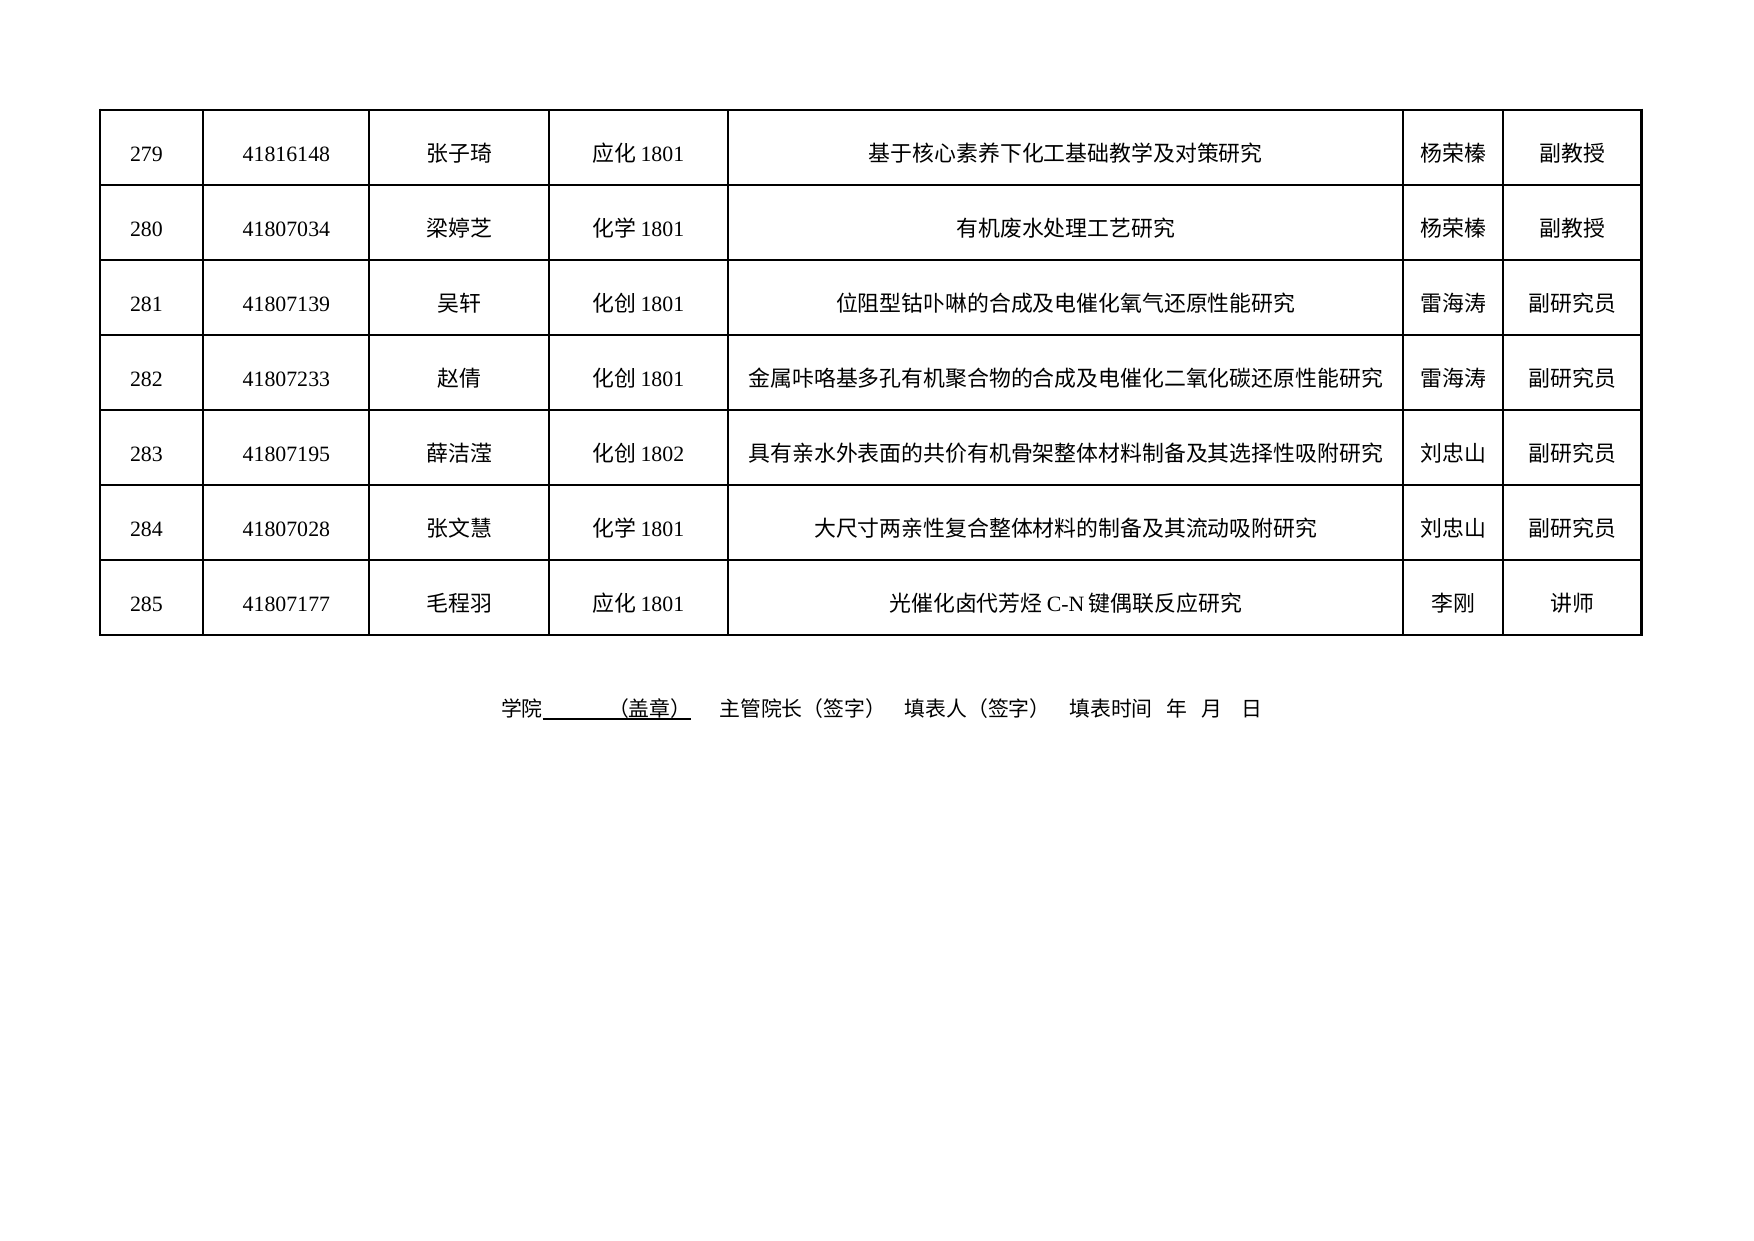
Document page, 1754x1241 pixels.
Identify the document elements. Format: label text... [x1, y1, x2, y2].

text 学院 （盖章） 主管院长（签字） 填表人（签字） 填表时间 年 月 日 [106, 692, 1656, 723]
table_cell 李刚 [1404, 561, 1502, 633]
table_cell [101, 186, 202, 258]
table_cell 杨荣榛 [1404, 186, 1502, 258]
table_cell 副研究员 [1504, 486, 1640, 558]
table_cell 副研究员 [1504, 336, 1640, 408]
table_cell [101, 411, 202, 483]
table_cell 杨荣榛 [1404, 111, 1502, 183]
table_cell 光催化卤代芳烃C-N键偶联反应研究 [729, 561, 1402, 633]
table_cell 副教授 [1504, 111, 1640, 183]
table_cell 位阻型钴卟啉的合成及电催化氧气还原性能研究 [729, 261, 1402, 333]
table_cell 副研究员 [1504, 411, 1640, 483]
table_cell 基于核心素养下化工基础教学及对策研究 [729, 111, 1402, 183]
table_cell 41807233 [204, 336, 368, 408]
table_cell 41807028 [204, 486, 368, 558]
table_cell 吴轩 [370, 261, 548, 333]
table_cell 应化1801 [550, 561, 727, 633]
table_cell 41807139 [204, 261, 368, 333]
table_cell 41807195 [204, 411, 368, 483]
table_cell 化学1801 [550, 186, 727, 258]
table_cell 化学1801 [550, 486, 727, 558]
table_cell 大尺寸两亲性复合整体材料的制备及其流动吸附研究 [729, 486, 1402, 558]
table_cell [101, 111, 202, 183]
table_cell [101, 261, 202, 333]
table_cell 赵倩 [370, 336, 548, 408]
table_cell 41816148 [204, 111, 368, 183]
table_cell 副教授 [1504, 186, 1640, 258]
table_cell 41807177 [204, 561, 368, 633]
table_cell 应化1801 [550, 111, 727, 183]
table_cell 具有亲水外表面的共价有机骨架整体材料制备及其选择性吸附研究 [729, 411, 1402, 483]
table_cell 毛程羽 [370, 561, 548, 633]
table_cell 刘忠山 [1404, 411, 1502, 483]
table_cell 刘忠山 [1404, 486, 1502, 558]
table_cell 张文慧 [370, 486, 548, 558]
table_cell 化创1801 [550, 336, 727, 408]
table_cell [101, 486, 202, 558]
table_cell [101, 336, 202, 408]
table_cell [101, 561, 202, 633]
table_cell 化创1802 [550, 411, 727, 483]
table_cell 雷海涛 [1404, 336, 1502, 408]
table_cell 雷海涛 [1404, 261, 1502, 333]
table_cell 41807034 [204, 186, 368, 258]
table_cell 薛洁滢 [370, 411, 548, 483]
table_cell 副研究员 [1504, 261, 1640, 333]
table_cell 梁婷芝 [370, 186, 548, 258]
table_cell 金属咔咯基多孔有机聚合物的合成及电催化二氧化碳还原性能研究 [729, 336, 1402, 408]
table_cell 张子琦 [370, 111, 548, 183]
table_cell 化创1801 [550, 261, 727, 333]
table_cell 讲师 [1504, 561, 1640, 633]
table_cell 有机废水处理工艺研究 [729, 186, 1402, 258]
